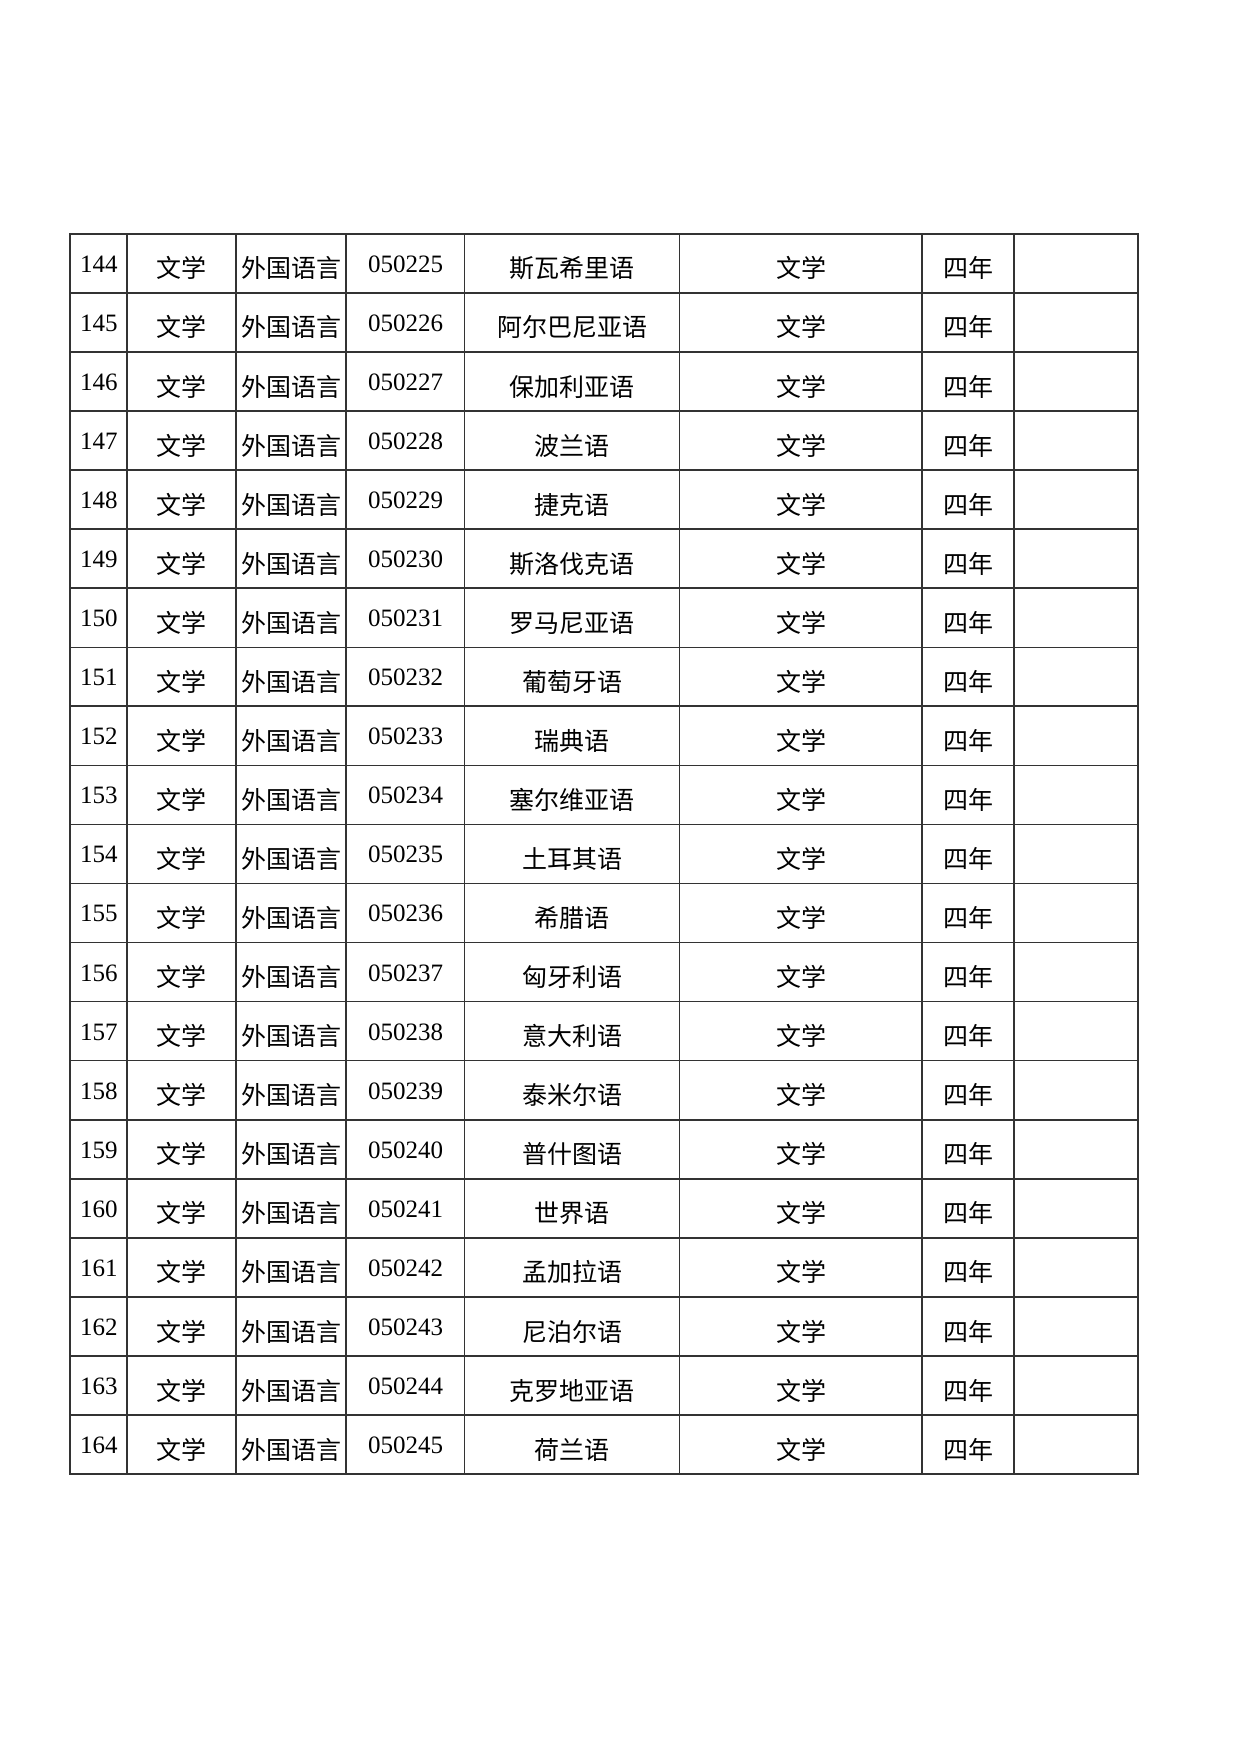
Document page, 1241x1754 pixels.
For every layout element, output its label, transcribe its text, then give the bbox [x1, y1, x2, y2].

table_cell 144 [71, 235, 126, 292]
table_cell [1015, 648, 1137, 705]
table_cell 外国语言文学类 [237, 471, 345, 528]
table_cell 文学 [128, 471, 235, 528]
table_cell 文学 [128, 530, 235, 587]
table_cell 四年 [923, 1180, 1013, 1237]
table_cell 四年 [923, 353, 1013, 410]
table_cell 阿尔巴尼亚语 [465, 294, 679, 351]
table_cell 外国语言文学类 [237, 825, 345, 883]
table_cell 145 [71, 294, 126, 351]
table_cell 四年 [923, 294, 1013, 351]
table_cell [1015, 589, 1137, 646]
table_cell 050228 [347, 412, 464, 469]
table_cell 外国语言文学类 [237, 1180, 345, 1237]
table_cell 文学 [680, 530, 921, 587]
table_cell 外国语言文学类 [237, 707, 345, 764]
table_cell 四年 [923, 707, 1013, 764]
table_cell 文学 [680, 825, 921, 883]
table_cell 文学 [680, 471, 921, 528]
table_cell 文学 [128, 1002, 235, 1060]
table_cell 外国语言文学类 [237, 648, 345, 705]
table_cell 四年 [923, 1121, 1013, 1178]
table_cell 050234 [347, 766, 464, 823]
table_cell [1015, 530, 1137, 587]
table_cell 葡萄牙语 [465, 648, 679, 705]
table_cell 外国语言文学类 [237, 412, 345, 469]
table_cell 斯瓦希里语 [465, 235, 679, 292]
table_cell 050240 [347, 1121, 464, 1178]
table_cell 050226 [347, 294, 464, 351]
table_cell 外国语言文学类 [237, 884, 345, 942]
table_cell 荷兰语 [465, 1416, 679, 1473]
table_cell 文学 [128, 235, 235, 292]
table_cell 外国语言文学类 [237, 1357, 345, 1414]
table_cell 土耳其语 [465, 825, 679, 883]
table_cell 文学 [128, 943, 235, 1001]
table_cell 外国语言文学类 [237, 1061, 345, 1119]
table_cell 162 [71, 1298, 126, 1355]
table_cell [1015, 884, 1137, 942]
table_cell 四年 [923, 766, 1013, 823]
table_cell 文学 [680, 1239, 921, 1296]
table_cell 文学 [128, 1180, 235, 1237]
table_cell 斯洛伐克语 [465, 530, 679, 587]
table_cell 050227 [347, 353, 464, 410]
table_cell 文学 [128, 707, 235, 764]
table_cell 文学 [128, 353, 235, 410]
table_cell 外国语言文学类 [237, 294, 345, 351]
table_cell 文学 [680, 648, 921, 705]
table_cell 050231 [347, 589, 464, 646]
table_cell 文学 [128, 294, 235, 351]
table_cell 050243 [347, 1298, 464, 1355]
table_cell 146 [71, 353, 126, 410]
table_cell 波兰语 [465, 412, 679, 469]
table_cell 文学 [128, 884, 235, 942]
table_cell 捷克语 [465, 471, 679, 528]
table_cell 050225 [347, 235, 464, 292]
table_cell 外国语言文学类 [237, 353, 345, 410]
table_cell 157 [71, 1002, 126, 1060]
table_cell 四年 [923, 471, 1013, 528]
table_cell 050232 [347, 648, 464, 705]
table_cell 文学 [128, 648, 235, 705]
table_cell 四年 [923, 235, 1013, 292]
table_cell 文学 [128, 1061, 235, 1119]
table_cell 文学 [128, 589, 235, 646]
table_cell 050237 [347, 943, 464, 1001]
table_cell 文学 [128, 766, 235, 823]
table_cell 克罗地亚语 [465, 1357, 679, 1414]
table_cell 050229 [347, 471, 464, 528]
table_cell 156 [71, 943, 126, 1001]
table_cell 四年 [923, 648, 1013, 705]
table_cell 文学 [680, 1121, 921, 1178]
table_cell [1015, 1061, 1137, 1119]
table_cell 四年 [923, 1061, 1013, 1119]
table_cell 152 [71, 707, 126, 764]
table_cell [1015, 943, 1137, 1001]
table_cell 文学 [128, 1121, 235, 1178]
table_cell 外国语言文学类 [237, 1239, 345, 1296]
table_cell 149 [71, 530, 126, 587]
table_cell 文学 [128, 825, 235, 883]
table_cell 外国语言文学类 [237, 943, 345, 1001]
table_cell 外国语言文学类 [237, 1002, 345, 1060]
table_cell 164 [71, 1416, 126, 1473]
table_cell 四年 [923, 589, 1013, 646]
table_cell 文学 [680, 1002, 921, 1060]
table_cell 四年 [923, 943, 1013, 1001]
table_cell 外国语言文学类 [237, 766, 345, 823]
table_cell 四年 [923, 1416, 1013, 1473]
table_cell [1015, 1180, 1137, 1237]
table_cell 文学 [680, 1357, 921, 1414]
table_cell 154 [71, 825, 126, 883]
table_cell [1015, 766, 1137, 823]
table_cell 文学 [680, 943, 921, 1001]
table_cell [1015, 294, 1137, 351]
table_cell 普什图语 [465, 1121, 679, 1178]
table_cell [1015, 1357, 1137, 1414]
table_cell 161 [71, 1239, 126, 1296]
table_cell 050239 [347, 1061, 464, 1119]
table_cell 159 [71, 1121, 126, 1178]
table_cell 四年 [923, 1002, 1013, 1060]
table_cell 文学 [680, 1416, 921, 1473]
table_cell 文学 [128, 1357, 235, 1414]
table_cell 151 [71, 648, 126, 705]
table_cell 尼泊尔语 [465, 1298, 679, 1355]
table_cell 瑞典语 [465, 707, 679, 764]
table_cell 050241 [347, 1180, 464, 1237]
table_cell 050235 [347, 825, 464, 883]
table_cell 文学 [680, 235, 921, 292]
table_cell [1015, 235, 1137, 292]
table_cell 外国语言文学类 [237, 530, 345, 587]
table_cell 文学 [680, 707, 921, 764]
table_cell 153 [71, 766, 126, 823]
table_cell [1015, 1239, 1137, 1296]
table_cell 文学 [680, 766, 921, 823]
table_cell 孟加拉语 [465, 1239, 679, 1296]
table_cell 文学 [680, 1061, 921, 1119]
table_cell 外国语言文学类 [237, 1416, 345, 1473]
table_cell 四年 [923, 1239, 1013, 1296]
table_cell 文学 [128, 412, 235, 469]
table_cell 文学 [680, 589, 921, 646]
table_cell [1015, 707, 1137, 764]
table_cell 160 [71, 1180, 126, 1237]
table_cell 匈牙利语 [465, 943, 679, 1001]
table_cell 文学 [680, 1298, 921, 1355]
table_cell 四年 [923, 1298, 1013, 1355]
table_cell 四年 [923, 825, 1013, 883]
table_cell 文学 [680, 1180, 921, 1237]
table_cell 意大利语 [465, 1002, 679, 1060]
table_cell 163 [71, 1357, 126, 1414]
table_cell 四年 [923, 412, 1013, 469]
table_cell 外国语言文学类 [237, 235, 345, 292]
table_cell 文学 [680, 412, 921, 469]
table_cell 希腊语 [465, 884, 679, 942]
table_cell 050238 [347, 1002, 464, 1060]
table_cell 158 [71, 1061, 126, 1119]
table_cell [1015, 1121, 1137, 1178]
table_cell [1015, 412, 1137, 469]
table_cell 050233 [347, 707, 464, 764]
table_cell 050244 [347, 1357, 464, 1414]
table_cell 文学 [680, 884, 921, 942]
table_cell [1015, 1416, 1137, 1473]
table_cell 塞尔维亚语 [465, 766, 679, 823]
table_cell 外国语言文学类 [237, 1121, 345, 1178]
table_cell [1015, 1298, 1137, 1355]
table_cell 150 [71, 589, 126, 646]
table_cell 罗马尼亚语 [465, 589, 679, 646]
table_cell 文学 [128, 1239, 235, 1296]
table_cell 四年 [923, 884, 1013, 942]
table_cell [1015, 825, 1137, 883]
table_cell 050230 [347, 530, 464, 587]
table_cell 147 [71, 412, 126, 469]
table_cell 四年 [923, 530, 1013, 587]
table_cell 155 [71, 884, 126, 942]
table_cell [1015, 471, 1137, 528]
table_cell 文学 [680, 353, 921, 410]
table_cell 文学 [680, 294, 921, 351]
table_cell 050245 [347, 1416, 464, 1473]
table_cell [1015, 353, 1137, 410]
table_cell 保加利亚语 [465, 353, 679, 410]
table_cell [1015, 1002, 1137, 1060]
table_cell 148 [71, 471, 126, 528]
table_cell 外国语言文学类 [237, 589, 345, 646]
table_cell 世界语 [465, 1180, 679, 1237]
table_cell 050236 [347, 884, 464, 942]
table_cell 050242 [347, 1239, 464, 1296]
table_cell 泰米尔语 [465, 1061, 679, 1119]
table_cell 外国语言文学类 [237, 1298, 345, 1355]
table_cell 四年 [923, 1357, 1013, 1414]
table_cell 文学 [128, 1416, 235, 1473]
table_cell 文学 [128, 1298, 235, 1355]
